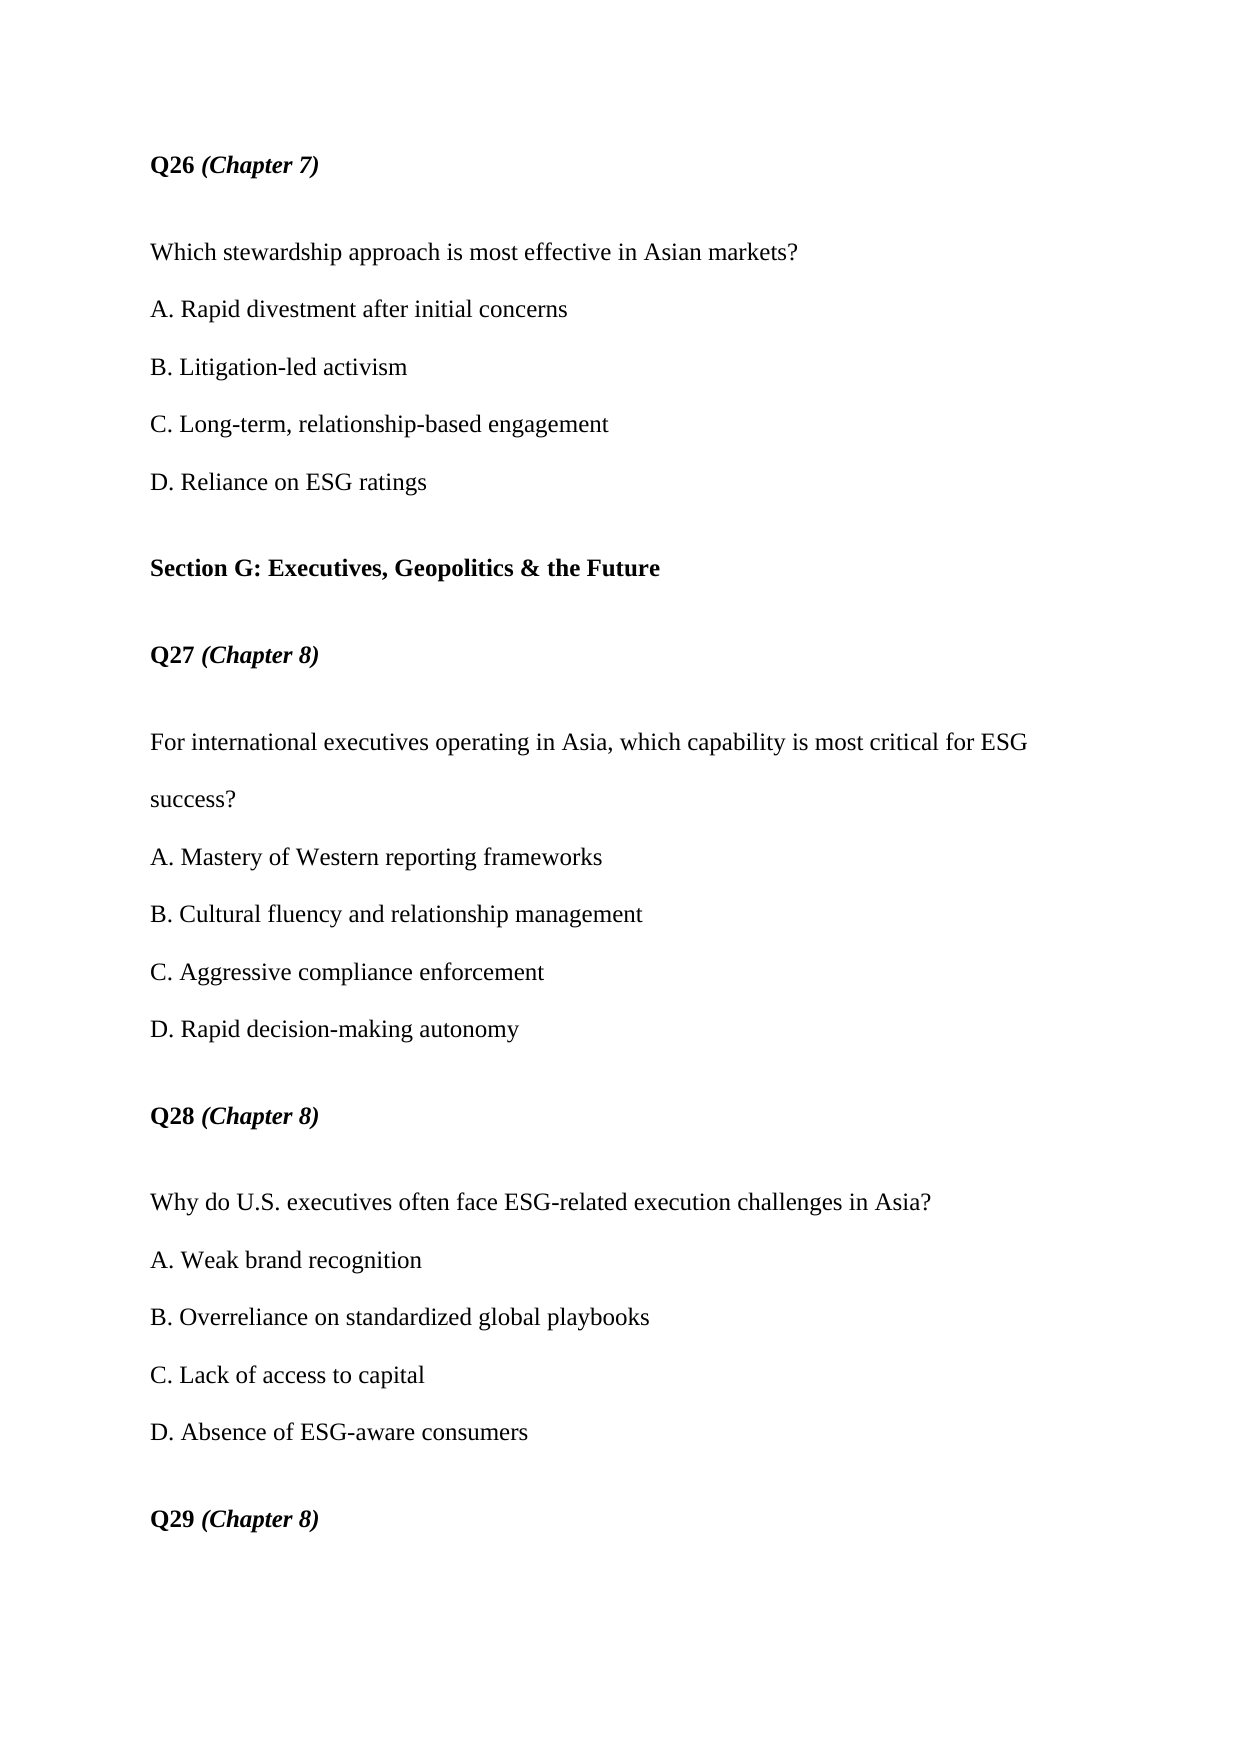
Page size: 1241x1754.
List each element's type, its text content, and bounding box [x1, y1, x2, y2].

text Which stewardship approach is most effective in Asian markets? A. Rapid divestment after initial concerns B. Litigation-led activism C. Long-term, relationship-based engagement D. Reliance on ESG ratings [150, 237, 1090, 495]
text Q26 (Chapter 7) [150, 150, 1090, 179]
text Q28 (Chapter 8) [150, 1101, 1090, 1129]
text Q29 (Chapter 8) [150, 1504, 1090, 1533]
text Q27 (Chapter 8) [150, 640, 1090, 669]
text For international executives operating in Asia, which capability is most critical for ESG success? A. Mastery of Western reporting frameworks B. Cultural fluency and relationship management C. Aggressive compliance enforcement D. Rapid decision-making autonomy [150, 727, 1090, 1043]
text Section G: Executives, Geopolitics & the Future [150, 553, 1090, 582]
text Why do U.S. executives often face ESG-related execution challenges in Asia? A. Weak brand recognition B. Overreliance on standardized global playbooks C. Lack of access to capital D. Absence of ESG-aware consumers [150, 1187, 1090, 1446]
